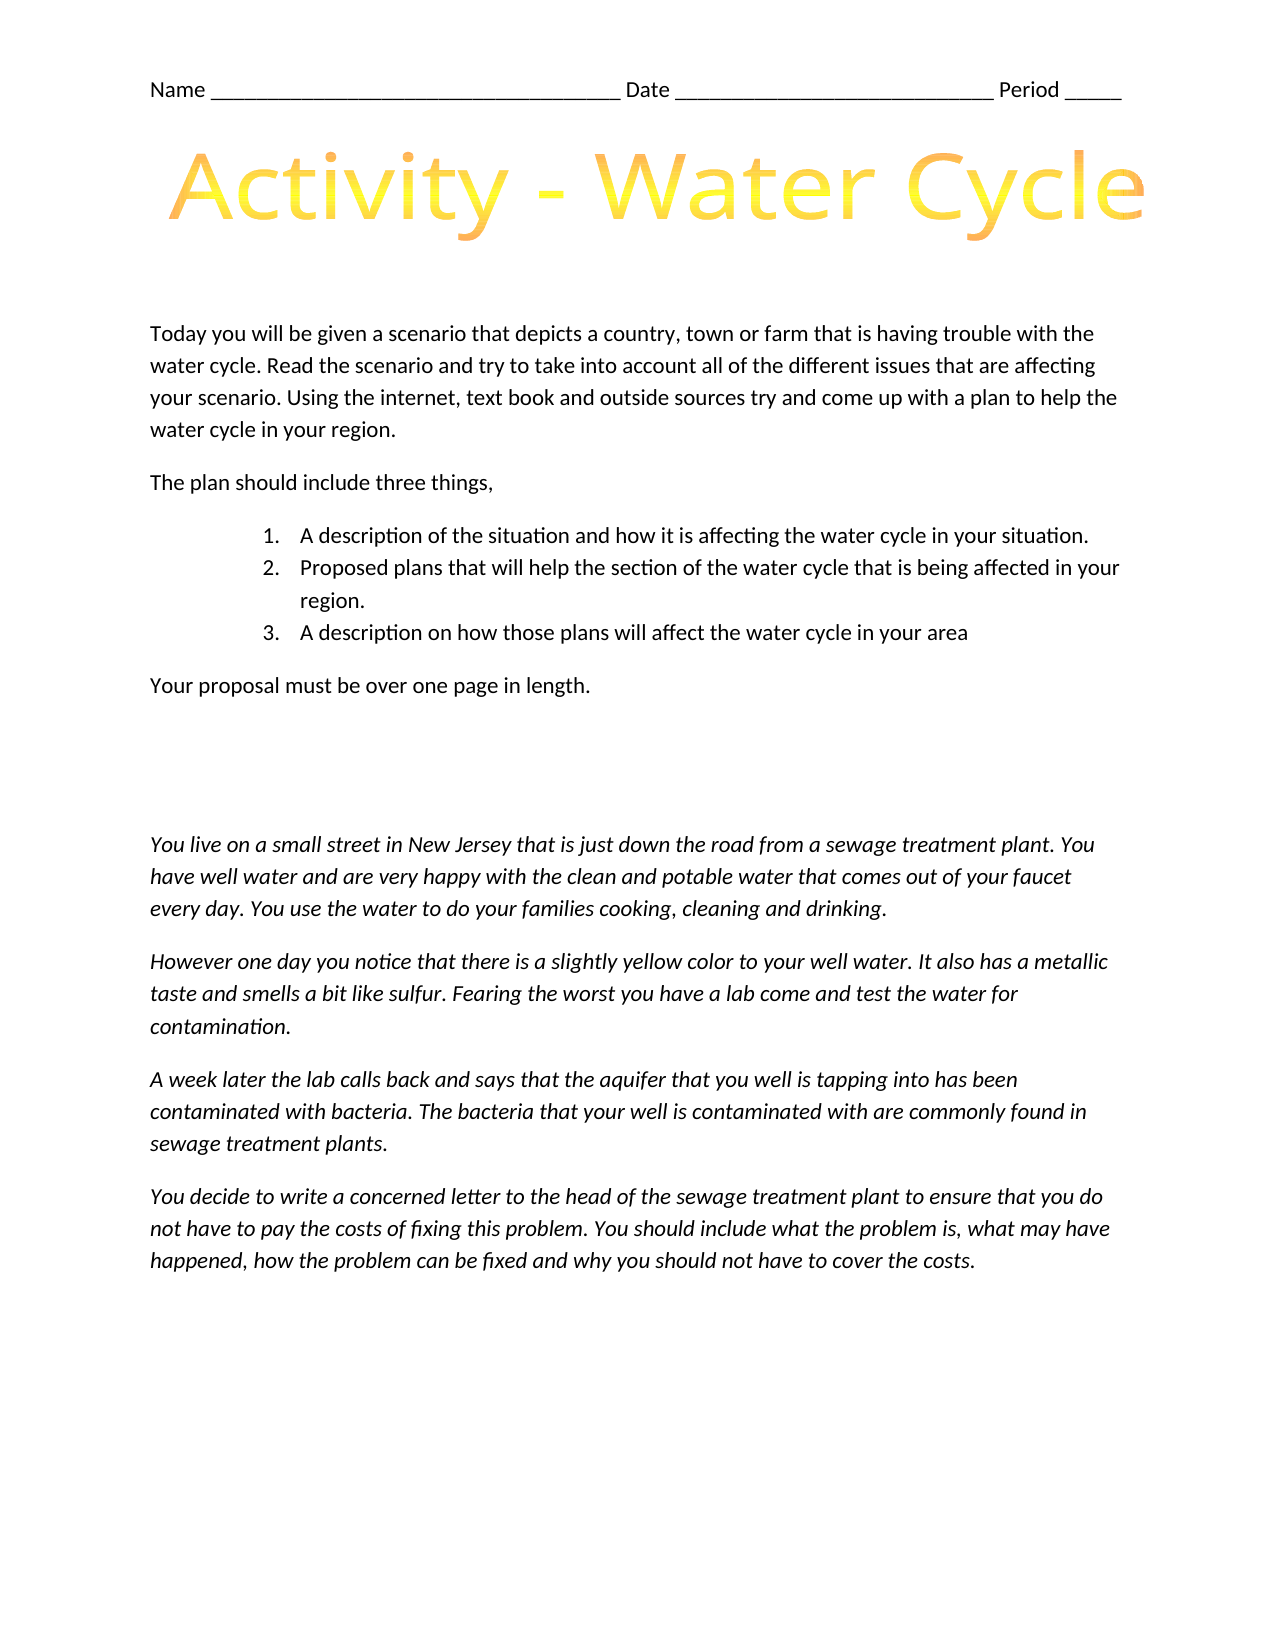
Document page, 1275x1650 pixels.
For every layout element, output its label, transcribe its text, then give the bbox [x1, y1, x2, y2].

list A description on how those plans will affect the water cycle in your area [262, 618, 1125, 646]
text Today you will be given a scenario that depicts a country, town or farm that is having trouble with the water cycle. Read the scenario and try to take into account all of the different issues that are affecting your scenario. Using the internet, text book and outside sources try and come up with a plan to help the water cycle in your region. [150, 319, 1125, 443]
text You decide to write a concerned letter to the head of the sewage treatment plant to ensure that you do not have to pay the costs of fixing this problem. You should include what the problem is, what may have happened, how the problem can be fixed and why you should not have to cover the costs. [150, 1182, 1125, 1274]
text The plan should include three things, [150, 468, 1125, 496]
text A week later the lab calls back and says that the aquifer that you well is tapping into has been contaminated with bacteria. The bacteria that your well is contaminated with are commonly found in sewage treatment plants. [150, 1065, 1125, 1157]
text Your proposal must be over one page in length. [150, 671, 1125, 699]
text However one day you notice that there is a slightly yellow color to your well water. It also has a metallic taste and smells a bit like sulfur. Fearing the worst you have a lab come and test the water for contamination. [150, 947, 1125, 1040]
text You live on a small street in New Jersey that is just down the road from a sewage treatment plant. You have well water and are very happy with the clean and potable water that comes out of your faucet every day. You use the water to do your families cooking, cleaning and drinking. [150, 830, 1125, 922]
list Proposed plans that will help the section of the water cycle that is being affected in your region. [262, 553, 1125, 614]
list A description of the situation and how it is affecting the water cycle in your situation. [262, 521, 1125, 549]
